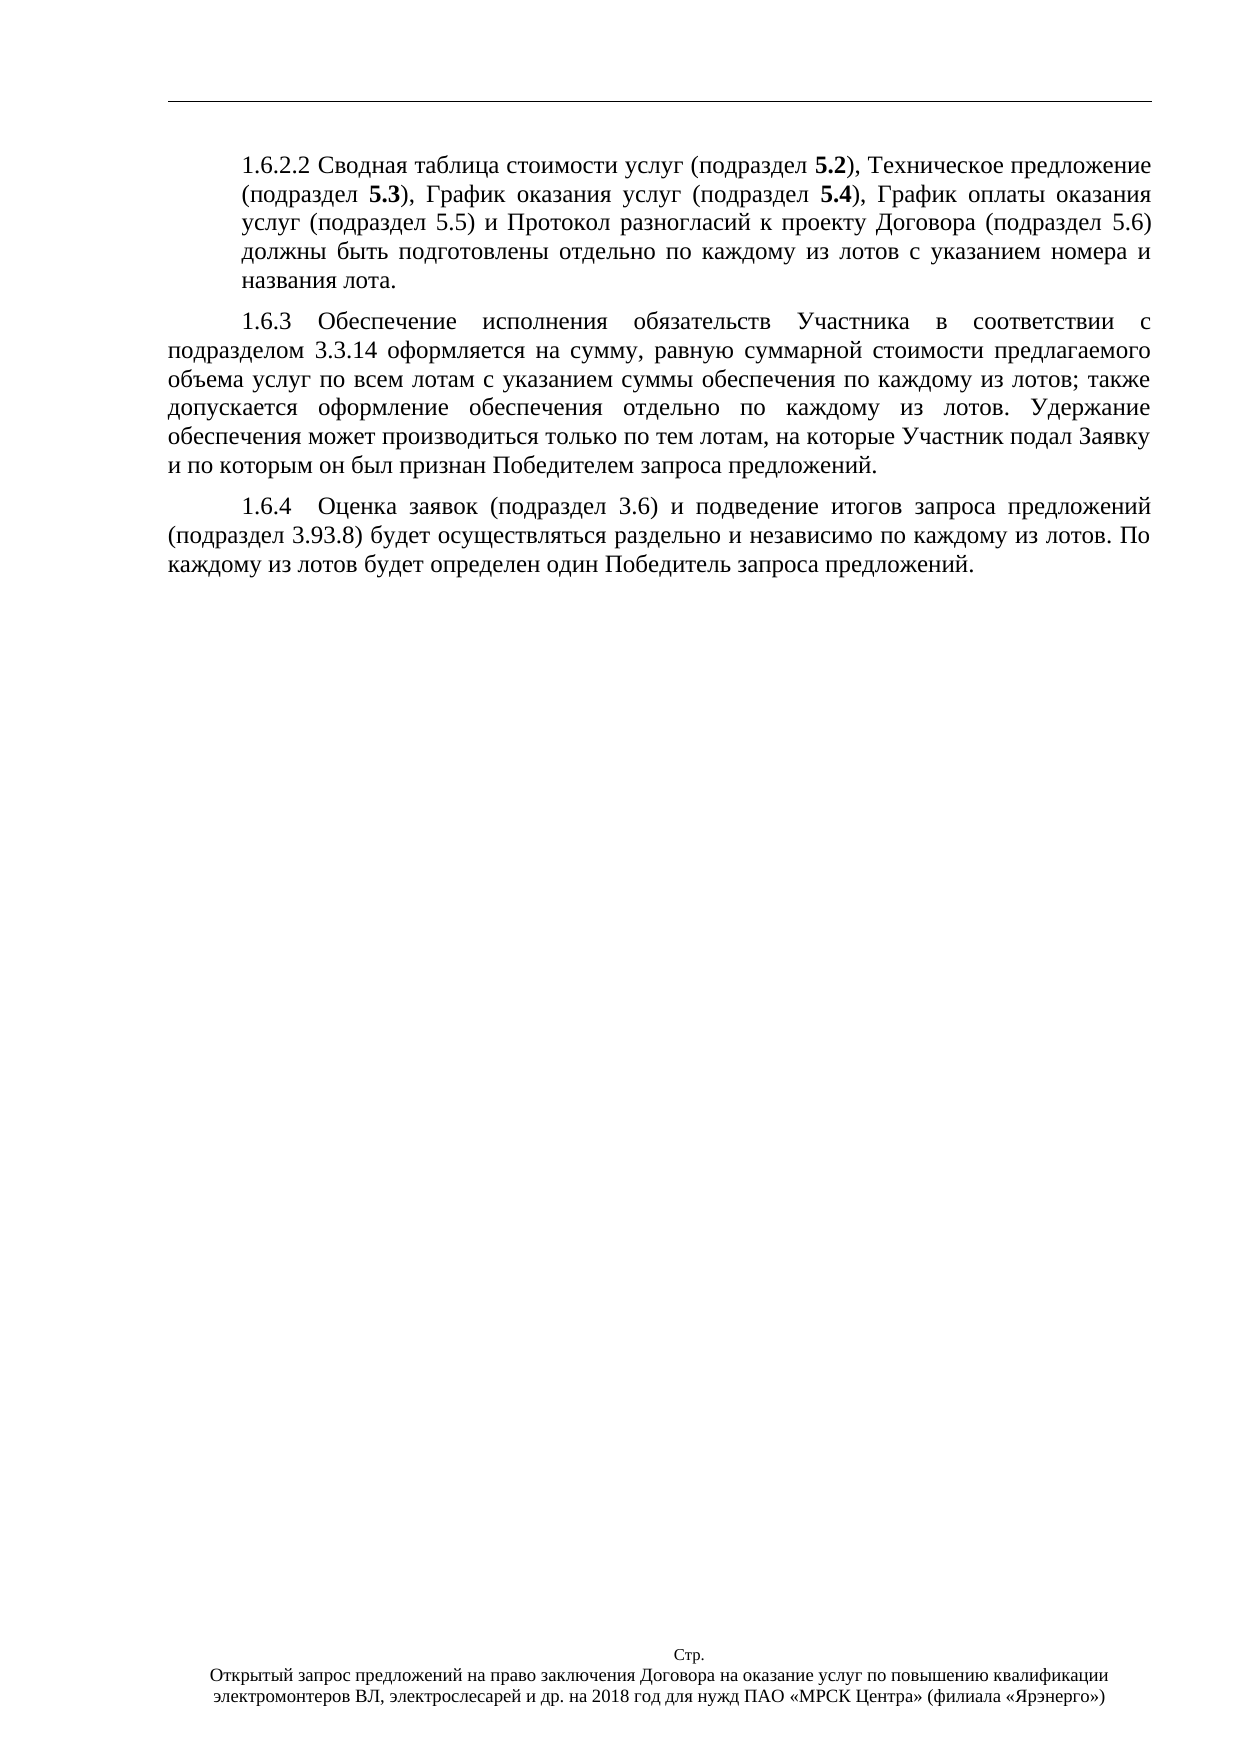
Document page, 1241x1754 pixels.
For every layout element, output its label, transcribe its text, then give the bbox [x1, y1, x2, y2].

subtitle Обеспечение исполнения обязательств Участника в соответствии с подразделом 3.3.14 оформляется на сумму, равную суммарной стоимости предлагаемого объема услуг по всем лотам с указанием суммы обеспечения по каждому из лотов; также допускается оформление обеспечения отдельно по каждому из лотов. Удержание обеспечения может производиться только по тем лотам, на которые Участник подал Заявку и по которым он был признан Победителем запроса предложений. [168, 306, 1152, 479]
subtitle Оценка заявок (подраздел 3.6) и подведение итогов запроса предложений (подраздел 3.9) будет осуществляться раздельно и независимо по каждому из лотов. По каждому из лотов будет определен один Победитель запроса предложений. [168, 491, 1152, 577]
subtitle Сводная таблица стоимости услуг (подраздел 5.2), Техническое предложение (подраздел 5.3), График оказания услуг (подраздел 5.4), График оплаты оказания услуг (подраздел 5.5) и Протокол разногласий к проекту Договора (подраздел 5.6) должны быть подготовлены отдельно по каждому из лотов с указанием номера и названия лота. [241, 150, 1152, 294]
